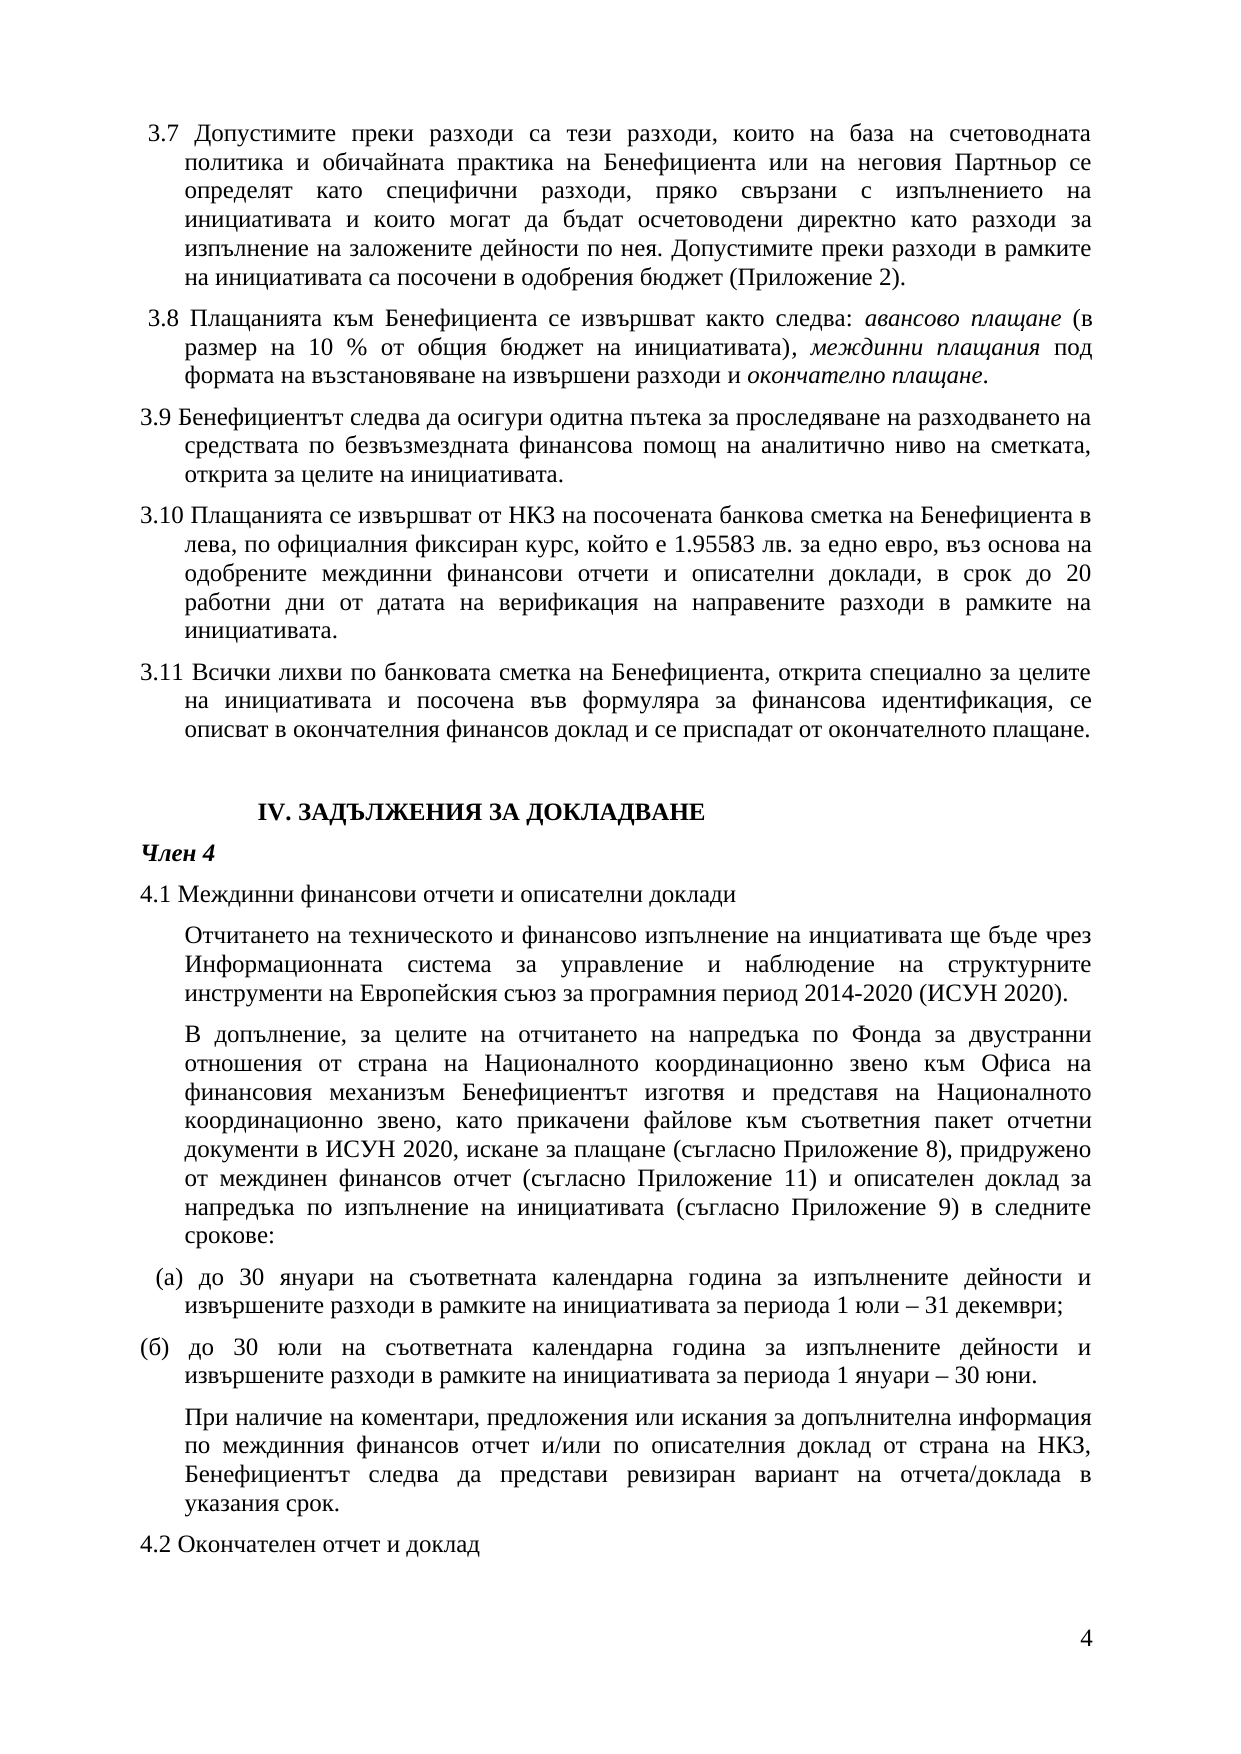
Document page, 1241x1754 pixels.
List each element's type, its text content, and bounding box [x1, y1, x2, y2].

text 3.11 Всички лихви по банковата сметка на Бенефициента, открита специално за целите на инициативата и посочена във формуляра за финансова идентификация, се описват в окончателния финансов доклад и се приспадат от окончателното плащане. [140, 657, 1092, 743]
text 3.10 Плащанията се извършват от НКЗ на посочената банкова сметка на Бенефициента в лева, по официалния фиксиран курс, който е 1.95583 лв. за едно евро, въз основа на одобрените междинни финансови отчети и описателни доклади, в срок до 20 работни дни от датата на верификация на направените разходи в рамките на инициативата. [140, 501, 1092, 644]
text ІV. ЗАДЪЛЖЕНИЯ ЗА ДОКЛАДВАНЕ [140, 797, 1092, 826]
text 3.8 Плащанията към Бенефициента се извършват както следва: авансово плащане (в размер на 10 % от общия бюджет на инициативата), междинни плащания под формата на възстановяване на извършени разходи и окончателно плащане. [148, 303, 1092, 389]
text 3.7 Допустимите преки разходи са тези разходи, които на база на счетоводната политика и обичайната практика на Бенефициента или на неговия Партньор се определят като специфични разходи, пряко свързани с изпълнението на инициативата и които могат да бъдат осчетоводени директно като разходи за изпълнение на заложените дейности по нея. Допустимите преки разходи в рамките на инициативата са посочени в одобрения бюджет (Приложение 2). [148, 118, 1092, 291]
text 3.9 Бенефициентът следва да осигури одитна пътека за проследяване на разходването на средствата по безвъзмездната финансова помощ на аналитично ниво на сметката, открита за целите на инициативата. [140, 402, 1092, 488]
text (a) до 30 януари на съответната календарна година за изпълнените дейности и извършените разходи в рамките на инициативата за периода 1 юли – 31 декември; [140, 1262, 1092, 1319]
text 4.2 Окончателен отчет и доклад [140, 1529, 1092, 1558]
text В допълнение, за целите на отчитането на напредъка по Фонда за двустранни отношения от страна на Националното координационно звено към Офиса на финансовия механизъм Бенефициентът изготвя и представя на Националното координационно звено, като прикачени файлове към съответния пакет отчетни документи в ИСУН 2020, искане за плащане (съгласно Приложение 8), придружено от междинен финансов отчет (съгласно Приложение 11) и описателен доклад за напредъка по изпълнение на инициативата (съгласно Приложение 9) в следните срокове: [184, 1019, 1092, 1249]
text 4.1 Междинни финансови отчети и описателни доклади [140, 879, 1092, 908]
text Отчитането на техническото и финансово изпълнение на инциативата ще бъде чрез Информационната система за управление и наблюдение на структурните инструменти на Европейския съюз за програмния период 2014-2020 (ИСУН 2020). [184, 921, 1092, 1007]
text Член 4 [140, 838, 1092, 867]
text (б) до 30 юли на съответната календарна година за изпълнените дейности и извършените разходи в рамките на инициативата за периода 1 януари – 30 юни. [140, 1332, 1092, 1389]
text При наличие на коментари, предложения или искания за допълнителна информация по междинния финансов отчет и/или по описателния доклад от страна на НКЗ, Бенефициентът следва да представи ревизиран вариант на отчета/доклада в указания срок. [184, 1402, 1092, 1517]
